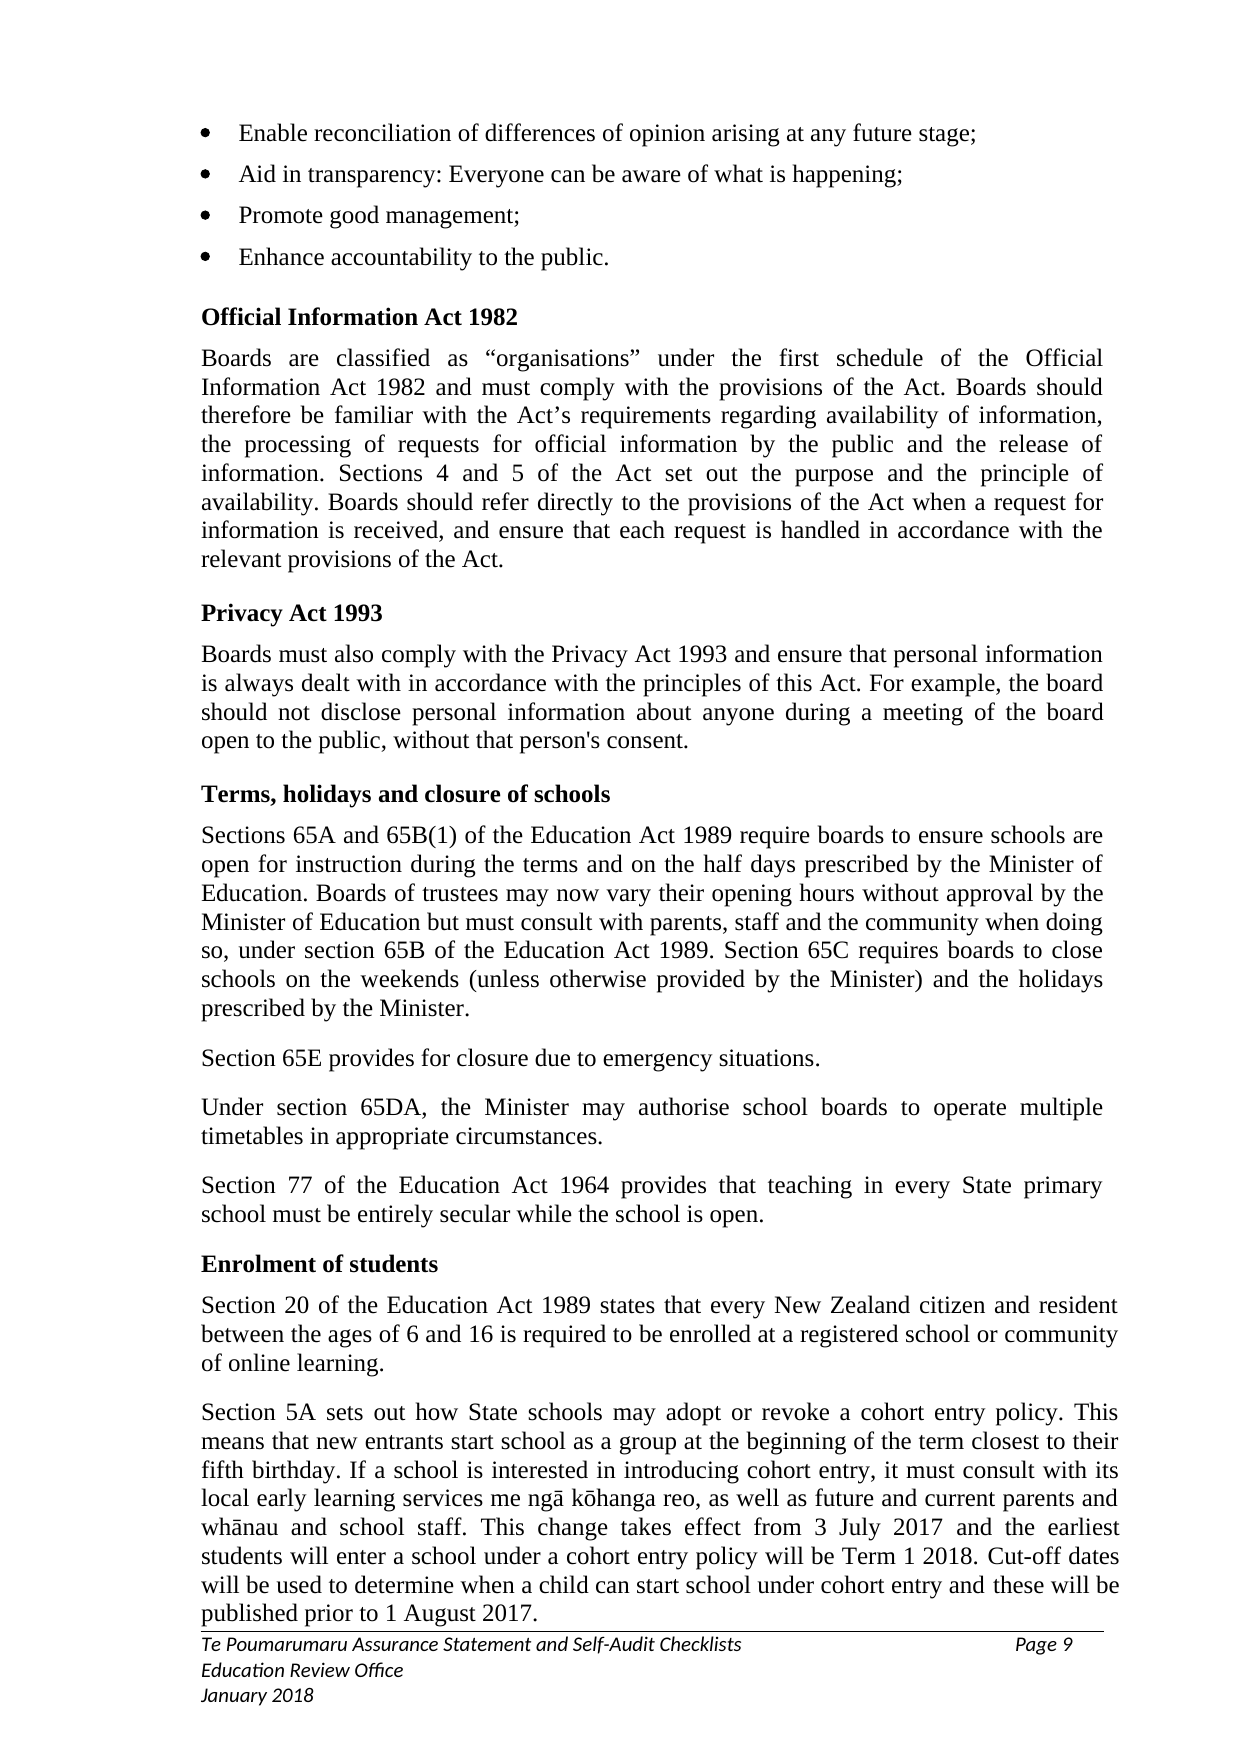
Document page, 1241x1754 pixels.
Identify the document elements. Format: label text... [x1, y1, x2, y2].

list Enhance accountability to the public. [201, 242, 1104, 271]
text Section 65E provides for closure due to emergency situations. [201, 1043, 1104, 1071]
text Terms, holidays and closure of schools [201, 779, 1104, 808]
text Privacy Act 1993 [201, 598, 1104, 627]
text Official Information Act 1982 [201, 302, 1104, 331]
text Section 5A sets out how State schools may adopt or revoke a cohort entry policy. This means that new entrants start school as a group at the beginning of the term closest to their fifth birthday. If a school is interested in introducing cohort entry, it must consult with its local early learning services me ngā kōhanga reo, as well as future and current parents and whānau and school staff. This change takes effect from 3 July 2017 and the earliest students will enter a school under a cohort entry policy will be Term 1 2018. Cut-off dates will be used to determine when a child can start school under cohort entry and these will be published prior to 1 August 2017. [201, 1397, 1120, 1627]
text Under section 65DA, the Minister may authorise school boards to operate multiple timetables in appropriate circumstances. [201, 1092, 1104, 1150]
list Aid in transparency: Everyone can be aware of what is happening; [201, 159, 1104, 188]
text Section 20 of the Education Act 1989 states that every New Zealand citizen and resident between the ages of 6 and 16 is required to be enrolled at a registered school or community of online learning. [201, 1290, 1120, 1376]
text Enrolment of students [201, 1249, 1104, 1278]
text Section 77 of the Education Act 1964 provides that teaching in every State primary school must be entirely secular while the school is open. [201, 1171, 1104, 1228]
list Enable reconciliation of differences of opinion arising at any future stage; [201, 118, 1104, 147]
text Boards must also comply with the Privacy Act 1993 and ensure that personal information is always dealt with in accordance with the principles of this Act. For example, the board should not disclose personal information about anyone during a meeting of the board open to the public, without that person's consent. [201, 639, 1104, 754]
text Sections 65A and 65B(1) of the Education Act 1989 require boards to ensure schools are open for instruction during the terms and on the half days prescribed by the Minister of Education. Boards of trustees may now vary their opening hours without approval by the Minister of Education but must consult with parents, staff and the community when doing so, under section 65B of the Education Act 1989. Section 65C requires boards to close schools on the weekends (unless otherwise provided by the Minister) and the holidays prescribed by the Minister. [201, 821, 1104, 1022]
text Boards are classified as “organisations” under the first schedule of the Official Information Act 1982 and must comply with the provisions of the Act. Boards should therefore be familiar with the Act’s requirements regarding availability of information, the processing of requests for official information by the public and the release of information. Sections 4 and 5 of the Act set out the purpose and the principle of availability. Boards should refer directly to the provisions of the Act when a request for information is received, and ensure that each request is handled in accordance with the relevant provisions of the Act. [201, 343, 1104, 573]
list Promote good management; [201, 201, 1104, 229]
